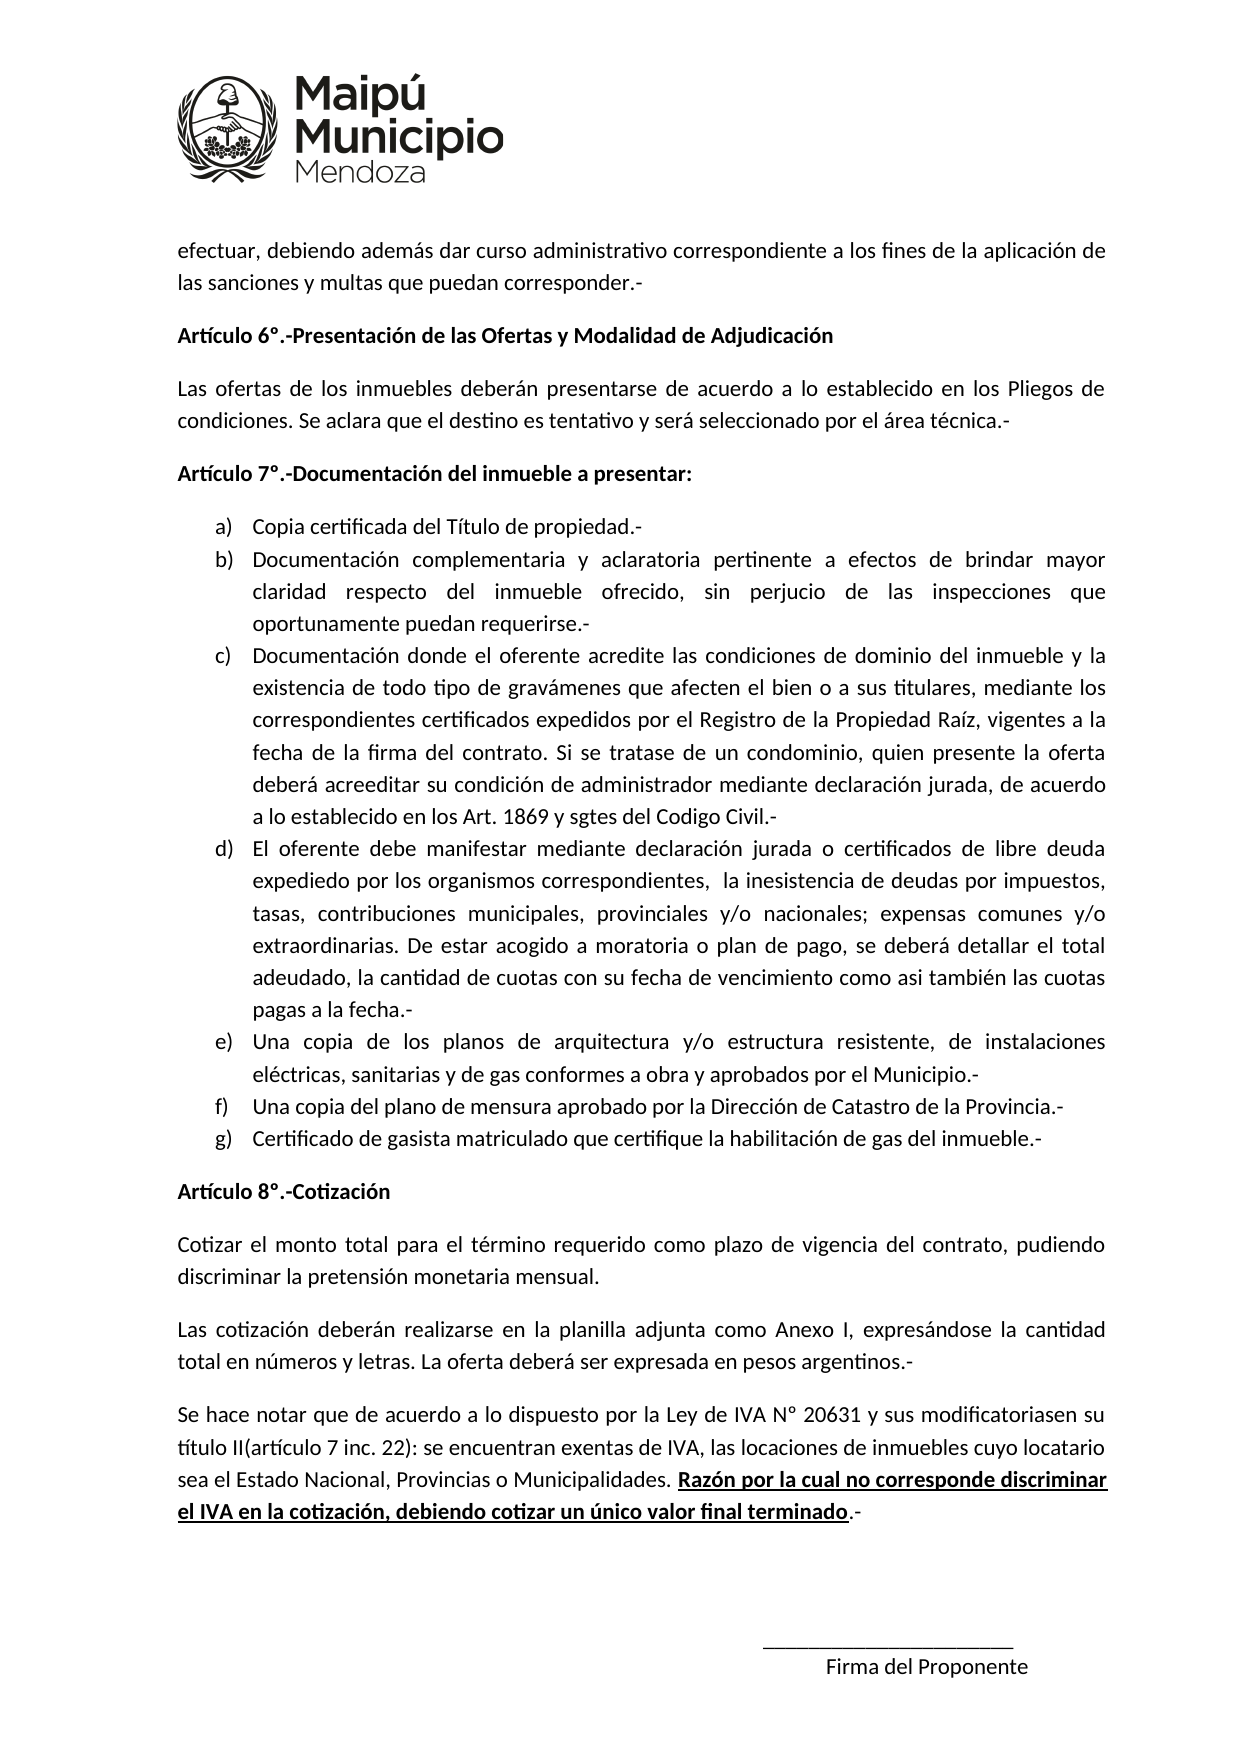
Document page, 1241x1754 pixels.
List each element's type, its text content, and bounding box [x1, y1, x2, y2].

text Las ofertas de los inmuebles deberán presentarse de acuerdo a lo establecido en los Pliegos de condiciones. Se aclara que el destino es tentativo y será seleccionado por el área técnica.- [177, 374, 1107, 434]
text Las cotización deberán realizarse en la planilla adjunta como Anexo I, expresándose la cantidad total en números y letras. La oferta deberá ser expresada en pesos argentinos.- [177, 1315, 1107, 1376]
list Documentación complementaria y aclaratoria pertinente a efectos de brindar mayor claridad respecto del inmueble ofrecido, sin perjucio de las inspecciones que oportunamente puedan requerirse.- [215, 545, 1107, 637]
text Cotizar el monto total para el término requerido como plazo de vigencia del contrato, pudiendo discriminar la pretensión monetaria mensual. [177, 1230, 1107, 1290]
list Una copia de los planos de arquitectura y/o estructura resistente, de instalaciones eléctricas, sanitarias y de gas conformes a obra y aprobados por el Municipio.- [215, 1027, 1107, 1088]
text Artículo 6º.-Presentación de las Ofertas y Modalidad de Adjudicación [177, 321, 1107, 349]
list Documentación donde el oferente acredite las condiciones de dominio del inmueble y la existencia de todo tipo de gravámenes que afecten el bien o a sus titulares, mediante los correspondientes certificados expedidos por el Registro de la Propiedad Raíz, vigentes a la fecha de la firma del contrato. Si se tratase de un condominio, quien presente la oferta deberá acreeditar su condición de administrador mediante declaración jurada, de acuerdo a lo establecido en los Art. 1869 y sgtes del Codigo Civil.- [215, 641, 1107, 830]
list Una copia del plano de mensura aprobado por la Dirección de Catastro de la Provincia.- [215, 1092, 1107, 1120]
text Artículo 8º.-Cotización [177, 1177, 1107, 1205]
text Se hace notar que de acuerdo a lo dispuesto por la Ley de IVA Nº 20631 y sus modificatoriasen su título II(artículo 7 inc. 22): se encuentran exentas de IVA, las locaciones de inmuebles cuyo locatario sea el Estado Nacional, Provincias o Municipalidades. Razón por la cual no corresponde discriminar el IVA en la cotización, debiendo cotizar un único valor final terminado.- [177, 1401, 1107, 1525]
list Copia certificada del Título de propiedad.- [215, 512, 1107, 541]
text Artículo 7º.-Documentación del inmueble a presentar: [177, 459, 1107, 487]
list Certificado de gasista matriculado que certifique la habilitación de gas del inmueble.- [215, 1124, 1107, 1152]
list El oferente debe manifestar mediante declaración jurada o certificados de libre deuda expediedo por los organismos correspondientes, la inesistencia de deudas por impuestos, tasas, contribuciones municipales, provinciales y/o nacionales; expensas comunes y/o extraordinarias. De estar acogido a moratoria o plan de pago, se deberá detallar el total adeudado, la cantidad de cuotas con su fecha de vencimiento como asi también las cuotas pagas a la fecha.- [215, 834, 1107, 1023]
picture [177, 73, 504, 183]
